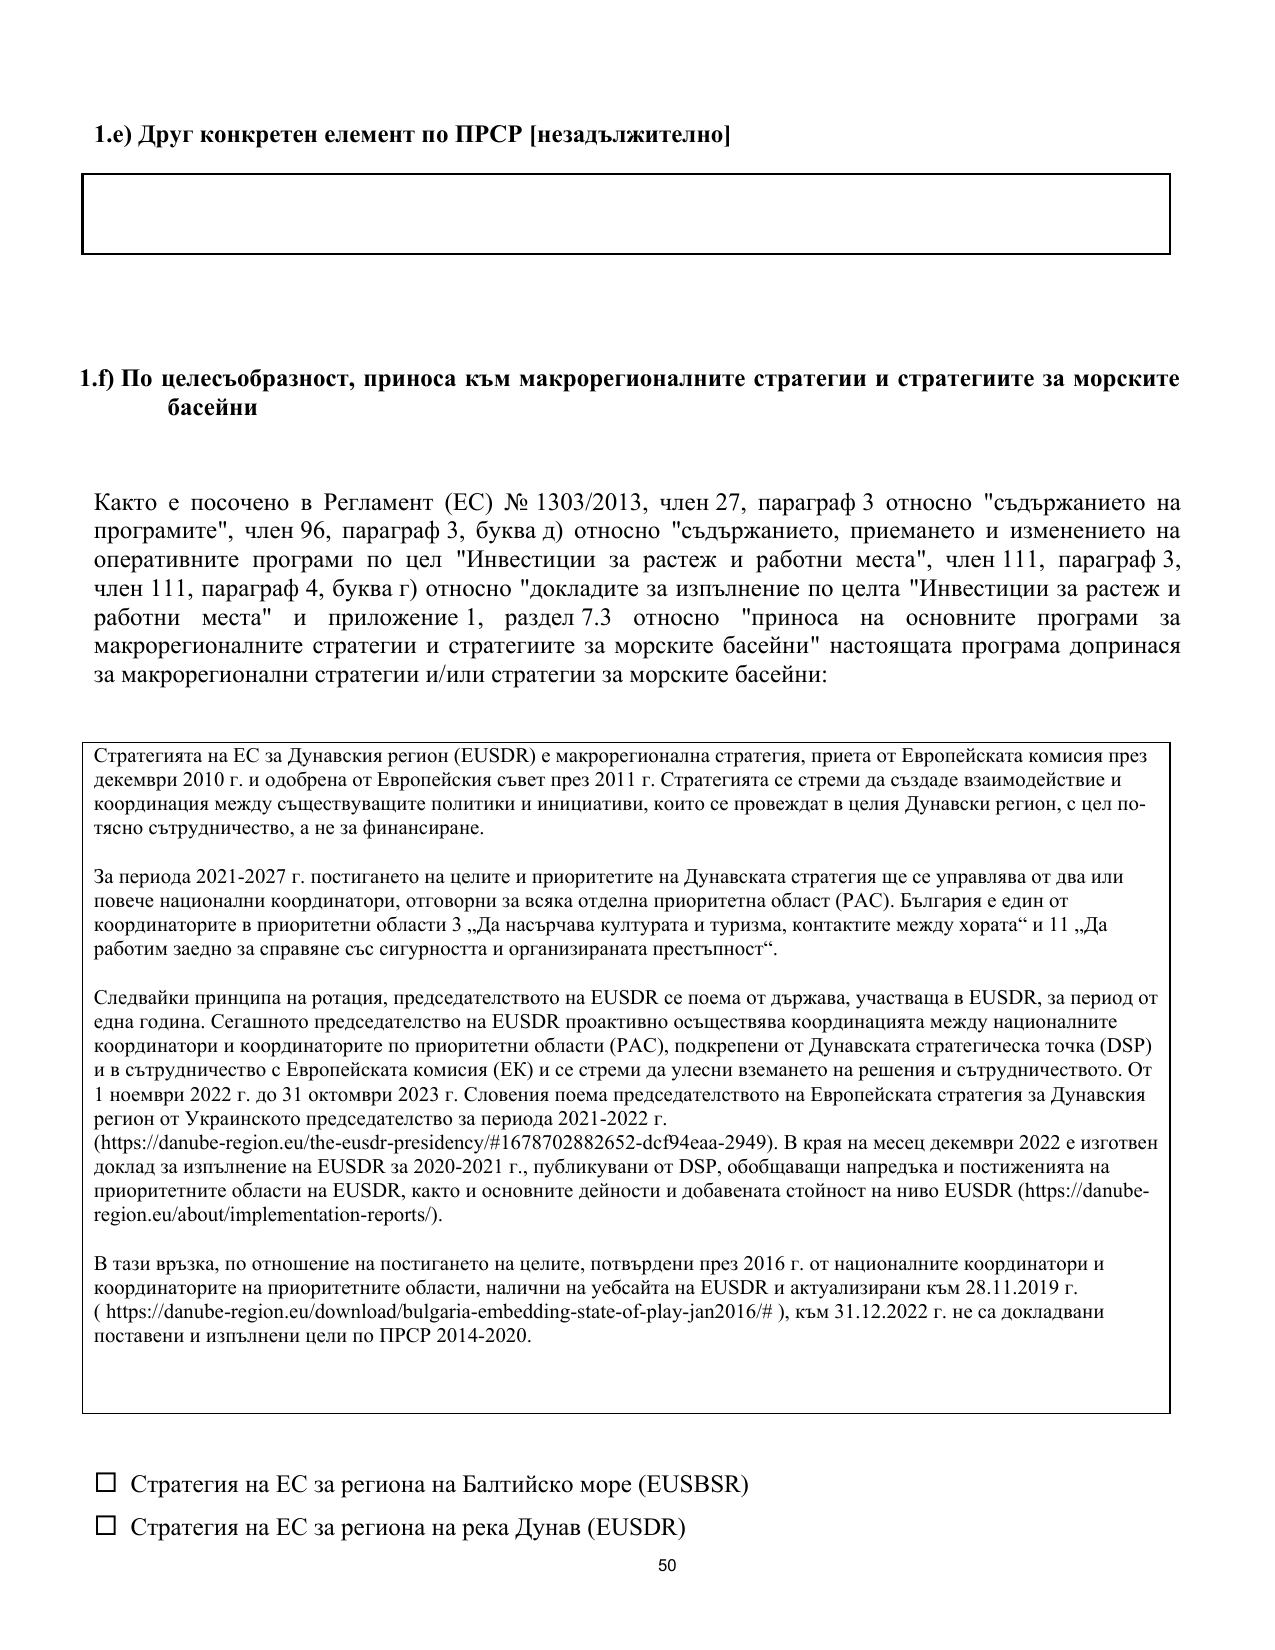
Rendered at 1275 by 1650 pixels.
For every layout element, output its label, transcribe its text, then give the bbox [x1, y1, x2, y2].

subtitle По целесъобразност, приноса към макрорегионалните стратегии и стратегиите за морските басейни [79, 363, 1181, 420]
table_header Стратегията на ЕС за Дунавския регион (EUSDR) е макрорегионална стратегия, приета от Европейската комисия през декември 2010 г. и одобрена от Европейския съвет през 2011 г. Стратегията се стреми да създаде взаимодействие и координация между съществуващите политики и инициативи, които се провеждат в целия Дунавски регион, с цел по-тясно сътрудничество, а не за финансиране. За периода 2021-2027 г. постигането на целите и приоритетите на Дунавската стратегия ще се управлява от два или повече национални координатори, отговорни за всяка отделна приоритетна област (PAC). България е един от координаторите в приоритетни области 3 „Да насърчава културата и туризма, контактите между хората“ и 11 „Да работим заедно за справяне със сигурността и организираната престъпност“. Следвайки принципа на ротация, председателството на EUSDR се поема от държава, участваща в EUSDR, за период от една година. Сегашното председателство на EUSDR проактивно осъществява координацията между националните координатори и координаторите по приоритетни области (PAC), подкрепени от Дунавската стратегическа точка (DSP) и в сътрудничество с Европейската комисия (ЕК) и се стреми да улесни вземането на решения и сътрудничеството. От 1 ноември 2022 г. до 31 октомври 2023 г. Словения поема председателството на Европейската стратегия за Дунавския регион от Украинското председателство за периода 2021-2022 г. (https://danube-region.eu/the-eusdr-presidency/#1678702882652-dcf94eaa-2949). В края на месец декември 2022 е изготвен доклад за изпълнение на EUSDR за 2020-2021 г., публикувани от DSP, обобщаващи напредъка и постиженията на приоритетните области на EUSDR, както и основните дейности и добавената стойност на ниво EUSDR (https://danube-region.eu/about/implementation-reports/). В тази връзка, по отношение на постигането на целите, потвърдени през 2016 г. от националните координатори и координаторите на приоритетните области, налични на уебсайта на EUSDR и актуализирани към 28.11.2019 г. ( https://danube-region.eu/download/bulgaria-embedding-state-of-play-jan2016/# ), към 31.12.2022 г. не са докладвани поставени и изпълнени цели по ПРСР 2014-2020. [83, 743, 1169, 1413]
text Както е посочено в Регламент (ЕС) № 1303/2013, член 27, параграф 3 относно "съдържанието на програмите", член 96, параграф 3, буква д) относно "съдържанието, приемането и изменението на оперативните програми по цел "Инвестиции за растеж и работни места", член 111, параграф 3, член 111, параграф 4, буква г) относно "докладите за изпълнение по целта "Инвестиции за растеж и работни места" и приложение 1, раздел 7.3 относно "приноса на основните програми за макрорегионалните стратегии и стратегиите за морските басейни" настоящата програма допринася за макрорегионални стратегии и/или стратегии за морските басейни: [94, 487, 1181, 688]
subtitle Друг конкретен елемент по ПРСР [незадължително] [94, 119, 1181, 147]
text Стратегия на ЕС за региона на Балтийско море (EUSBSR) [94, 1468, 1181, 1498]
table_header [84, 175, 1169, 253]
text Стратегия на ЕС за региона на река Дунав (EUSDR) [94, 1511, 1181, 1541]
